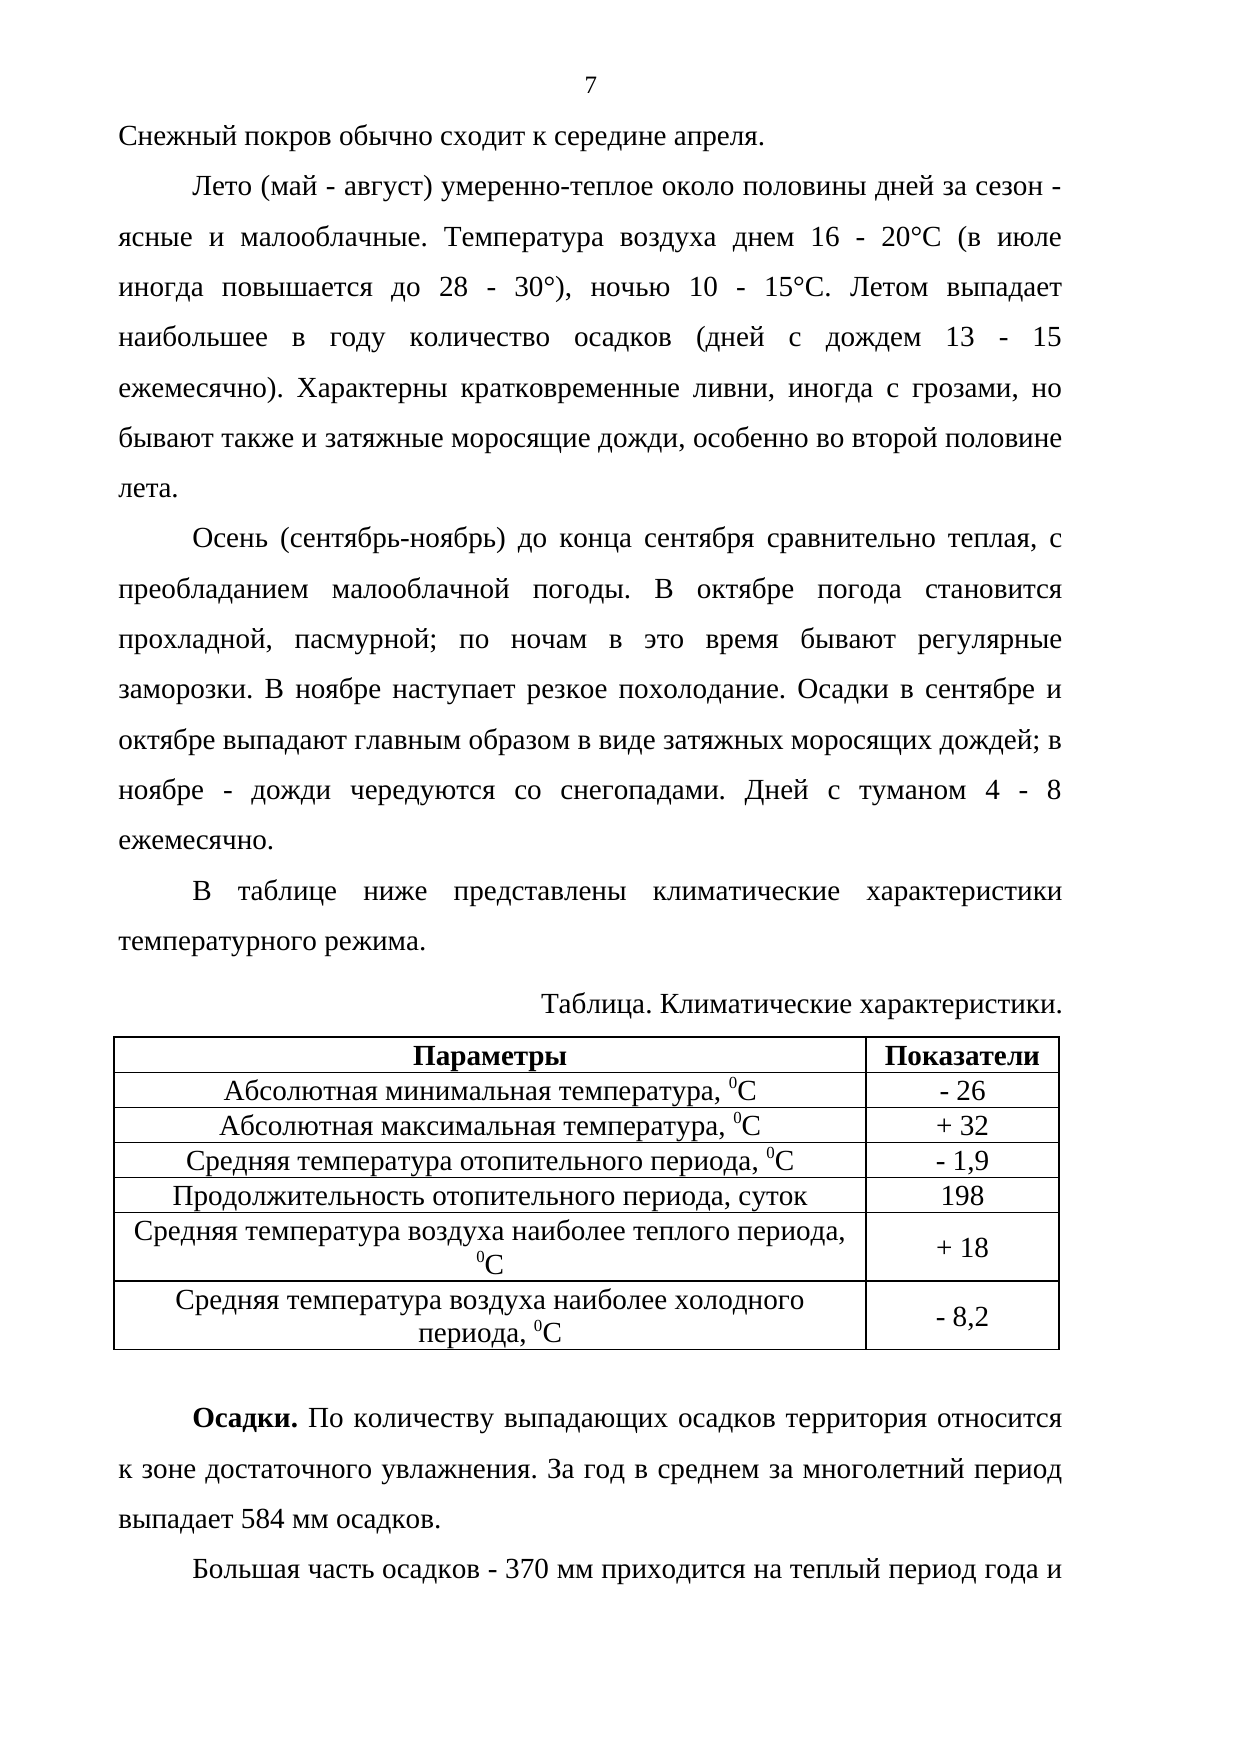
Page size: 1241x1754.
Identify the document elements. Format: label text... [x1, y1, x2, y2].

text Таблица. Климатические характеристики. [118, 986, 1063, 1019]
table_cell + 32 [867, 1108, 1058, 1142]
text Осень (сентябрь-ноябрь) до конца сентября сравнительно теплая, с преобладанием малооблачной погоды. В октябре погода становится прохладной, пасмурной; по ночам в это время бывают регулярные заморозки. В ноябре наступает резкое похолодание. Осадки в сентябре и октябре выпадают главным образом в виде затяжных моросящих дождей; в ноябре - дожди чередуются со снегопадами. Дней с туманом 4 - 8 ежемесячно. [118, 521, 1063, 856]
text В таблице ниже представлены климатические характеристики температурного режима. [118, 873, 1063, 957]
table_cell Средняя температура воздуха наиболее холодного периода, 0С [115, 1282, 865, 1349]
text Осадки. По количеству выпадающих осадков территория относится к зоне достаточного увлажнения. За год в среднем за многолетний период выпадает осадков. [118, 1400, 1063, 1534]
table_cell - 8,2 [867, 1282, 1058, 1349]
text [118, 118, 1063, 152]
table_cell + 18 [867, 1213, 1058, 1280]
table_header Показатели [867, 1038, 1058, 1071]
table_cell 198 [867, 1178, 1058, 1212]
table_cell Продолжительность отопительного периода, суток [115, 1178, 865, 1212]
table_cell - 1,9 [867, 1143, 1058, 1177]
table_cell - 26 [867, 1073, 1058, 1106]
table_header Параметры [115, 1038, 865, 1071]
text Лето (май - август) умеренно-теплое около половины дней за сезон - ясные и малооблачные. Температура воздуха днем 16 - 20°С (в июле иногда повышается до 28 - 30°), ночью 10 - 15°С. Летом выпадает наибольшее в году количество осадков (дней с дождем 13 - 15 ежемесячно). Характерны кратковременные ливни, иногда с грозами, но бывают также и затяжные моросящие дожди, особенно во второй половине лета. [118, 168, 1063, 504]
table_cell Средняя температура отопительного периода, 0С [115, 1143, 865, 1177]
table_cell Абсолютная минимальная температура, 0С [115, 1073, 865, 1106]
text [118, 1551, 1063, 1585]
table_cell Абсолютная максимальная температура, 0С [115, 1108, 865, 1142]
table_cell Средняя температура воздуха наиболее теплого периода, 0С [115, 1213, 865, 1280]
